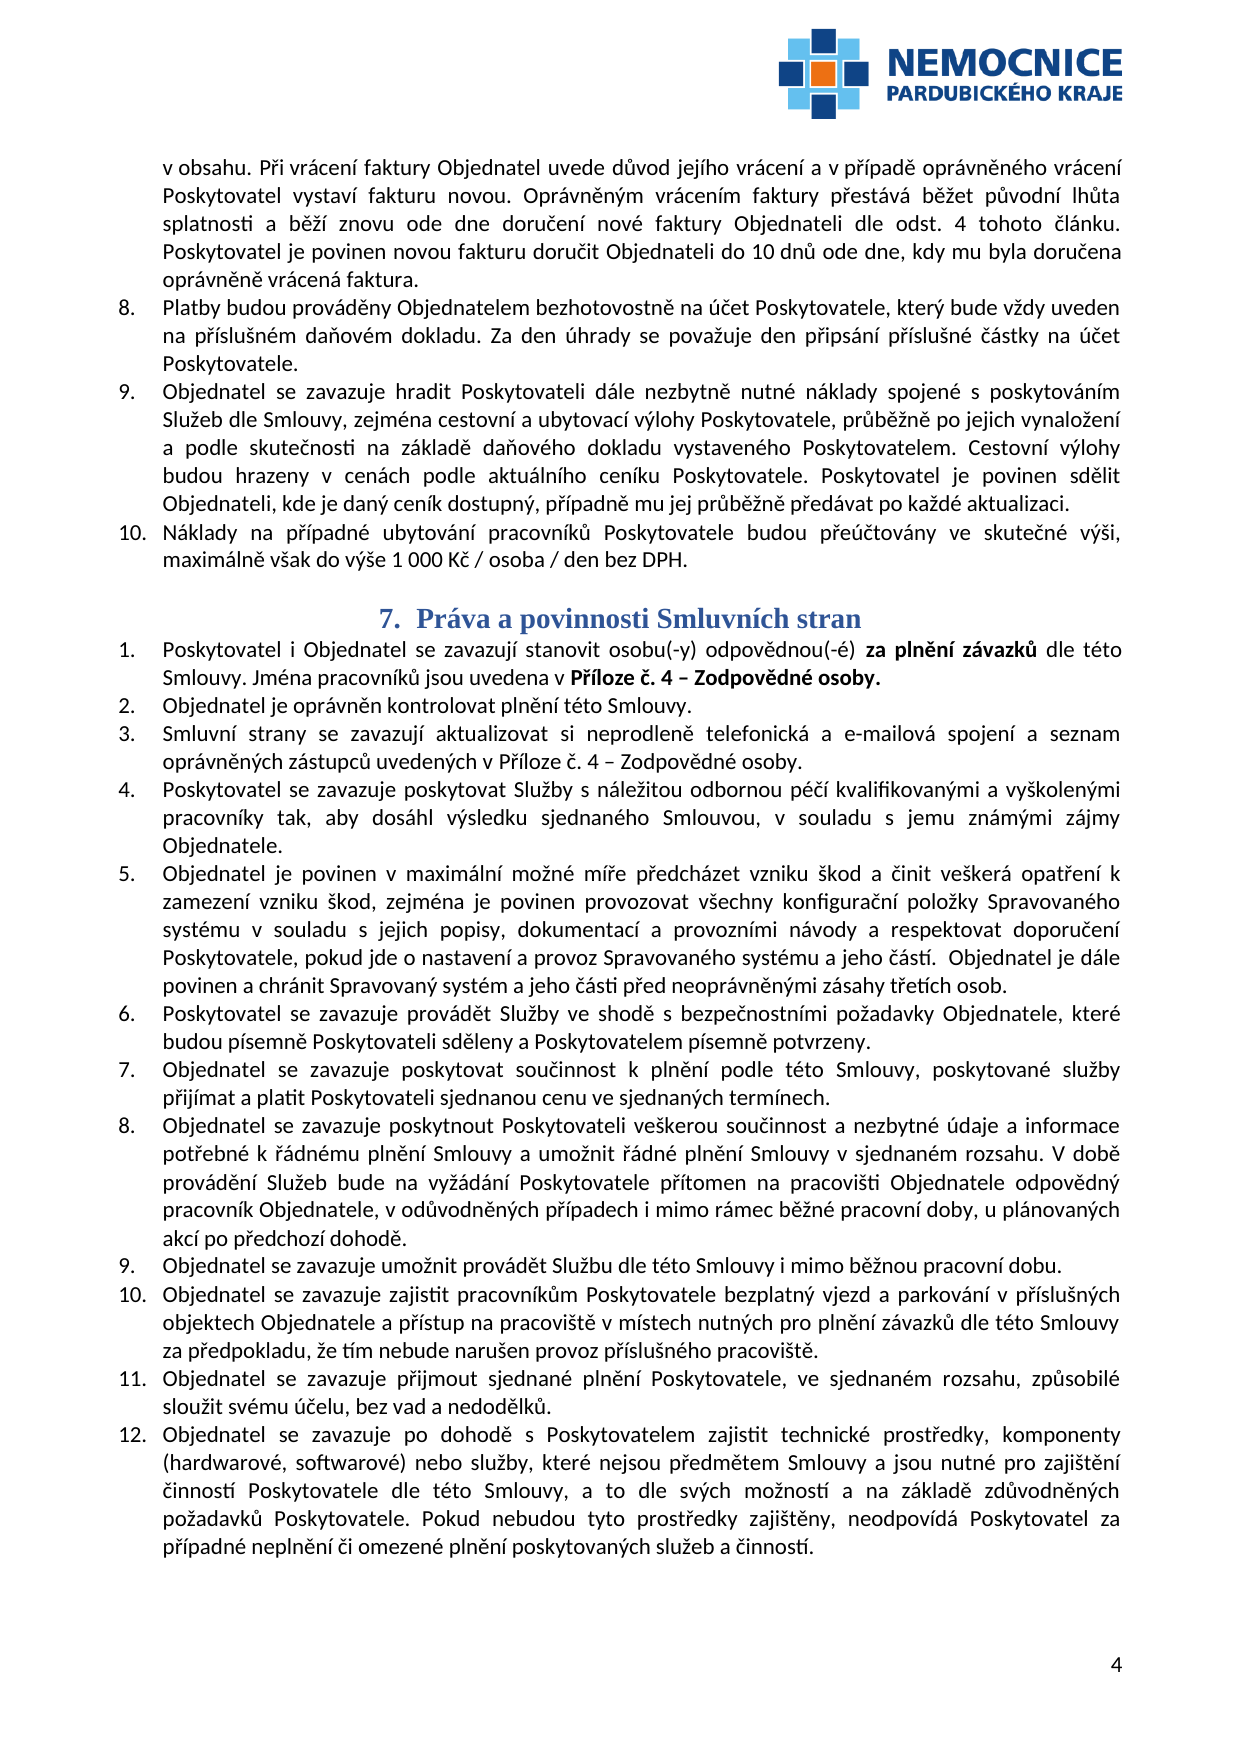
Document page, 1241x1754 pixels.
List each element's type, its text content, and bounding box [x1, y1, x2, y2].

list Objednatel se zavazuje umožnit provádět Službu dle této Smlouvy i mimo běžnou pracovní dobu. [118, 1252, 1122, 1280]
list Objednatel se zavazuje hradit Poskytovateli dále nezbytně nutné náklady spojené s poskytováním Služeb dle Smlouvy, zejména cestovní a ubytovací výlohy Poskytovatele, průběžně po jejich vynaložení a podle skutečnosti na základě daňového dokladu vystaveného Poskytovatelem. Cestovní výlohy budou hrazeny v cenách podle aktuálního ceníku Poskytovatele. Poskytovatel je povinen sdělit Objednateli, kde je daný ceník dostupný, případně mu jej průběžně předávat po každé aktualizaci. [118, 377, 1122, 518]
list Objednatel se zavazuje poskytovat součinnost k plnění podle této Smlouvy, poskytované služby přijímat a platit Poskytovateli sjednanou cenu ve sjednaných termínech. [118, 1056, 1122, 1112]
picture [777, 27, 1123, 120]
list Objednatel se zavazuje po dohodě s Poskytovatelem zajistit technické prostředky, komponenty (hardwarové, softwarové) nebo služby, které nejsou předmětem Smlouvy a jsou nutné pro zajištění činností Poskytovatele dle této Smlouvy, a to dle svých možností a na základě zdůvodněných požadavků Poskytovatele. Pokud nebudou tyto prostředky zajištěny, neodpovídá Poskytovatel za případné neplnění či omezené plnění poskytovaných služeb a činností. [118, 1420, 1122, 1560]
list Náklady na případné ubytování pracovníků Poskytovatele budou přeúčtovány ve skutečné výši, maximálně však do výše 1 000 Kč / osoba / den bez DPH. [118, 518, 1122, 574]
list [118, 153, 1122, 293]
list Poskytovatel i Objednatel se zavazují stanovit osobu(-y) odpovědnou(-é) za plnění závazků dle této Smlouvy. Jména pracovníků jsou uvedena v Příloze č. 4 – Zodpovědné osoby. [118, 635, 1122, 691]
list Objednatel se zavazuje zajistit pracovníkům Poskytovatele bezplatný vjezd a parkování v příslušných objektech Objednatele a přístup na pracoviště v místech nutných pro plnění závazků dle této Smlouvy za předpokladu, že tím nebude narušen provoz příslušného pracoviště. [118, 1280, 1122, 1364]
subtitle Práva a povinnosti Smluvních stran [118, 602, 1122, 635]
list Poskytovatel se zavazuje poskytovat Služby s náležitou odbornou péčí kvalifikovanými a vyškolenými pracovníky tak, aby dosáhl výsledku sjednaného Smlouvou, v souladu s jemu známými zájmy Objednatele. [118, 775, 1122, 859]
list Objednatel je oprávněn kontrolovat plnění této Smlouvy. [118, 691, 1122, 719]
list Poskytovatel se zavazuje provádět Služby ve shodě s bezpečnostními požadavky Objednatele, které budou písemně Poskytovateli sděleny a Poskytovatelem písemně potvrzeny. [118, 999, 1122, 1056]
list Objednatel se zavazuje poskytnout Poskytovateli veškerou součinnost a nezbytné údaje a informace potřebné k řádnému plnění Smlouvy a umožnit řádné plnění Smlouvy v sjednaném rozsahu. V době provádění Služeb bude na vyžádání Poskytovatele přítomen na pracovišti Objednatele odpovědný pracovník Objednatele, v odůvodněných případech i mimo rámec běžné pracovní doby, u plánovaných akcí po předchozí dohodě. [118, 1112, 1122, 1252]
list Smluvní strany se zavazují aktualizovat si neprodleně telefonická a e-mailová spojení a seznam oprávněných zástupců uvedených v Příloze č. 4 – Zodpovědné osoby. [118, 719, 1122, 775]
list Objednatel je povinen v maximální možné míře předcházet vzniku škod a činit veškerá opatření k zamezení vzniku škod, zejména je povinen provozovat všechny konfigurační položky Spravovaného systému v souladu s jejich popisy, dokumentací a provozními návody a respektovat doporučení Poskytovatele, pokud jde o nastavení a provoz Spravovaného systému a jeho částí. Objednatel je dále povinen a chránit Spravovaný systém a jeho části před neoprávněnými zásahy třetích osob. [118, 859, 1122, 999]
list Objednatel se zavazuje přijmout sjednané plnění Poskytovatele, ve sjednaném rozsahu, způsobilé sloužit svému účelu, bez vad a nedodělků. [118, 1364, 1122, 1420]
list Platby budou prováděny Objednatelem bezhotovostně na účet Poskytovatele, který bude vždy uveden na příslušném daňovém dokladu. Za den úhrady se považuje den připsání příslušné částky na účet Poskytovatele. [118, 293, 1122, 377]
